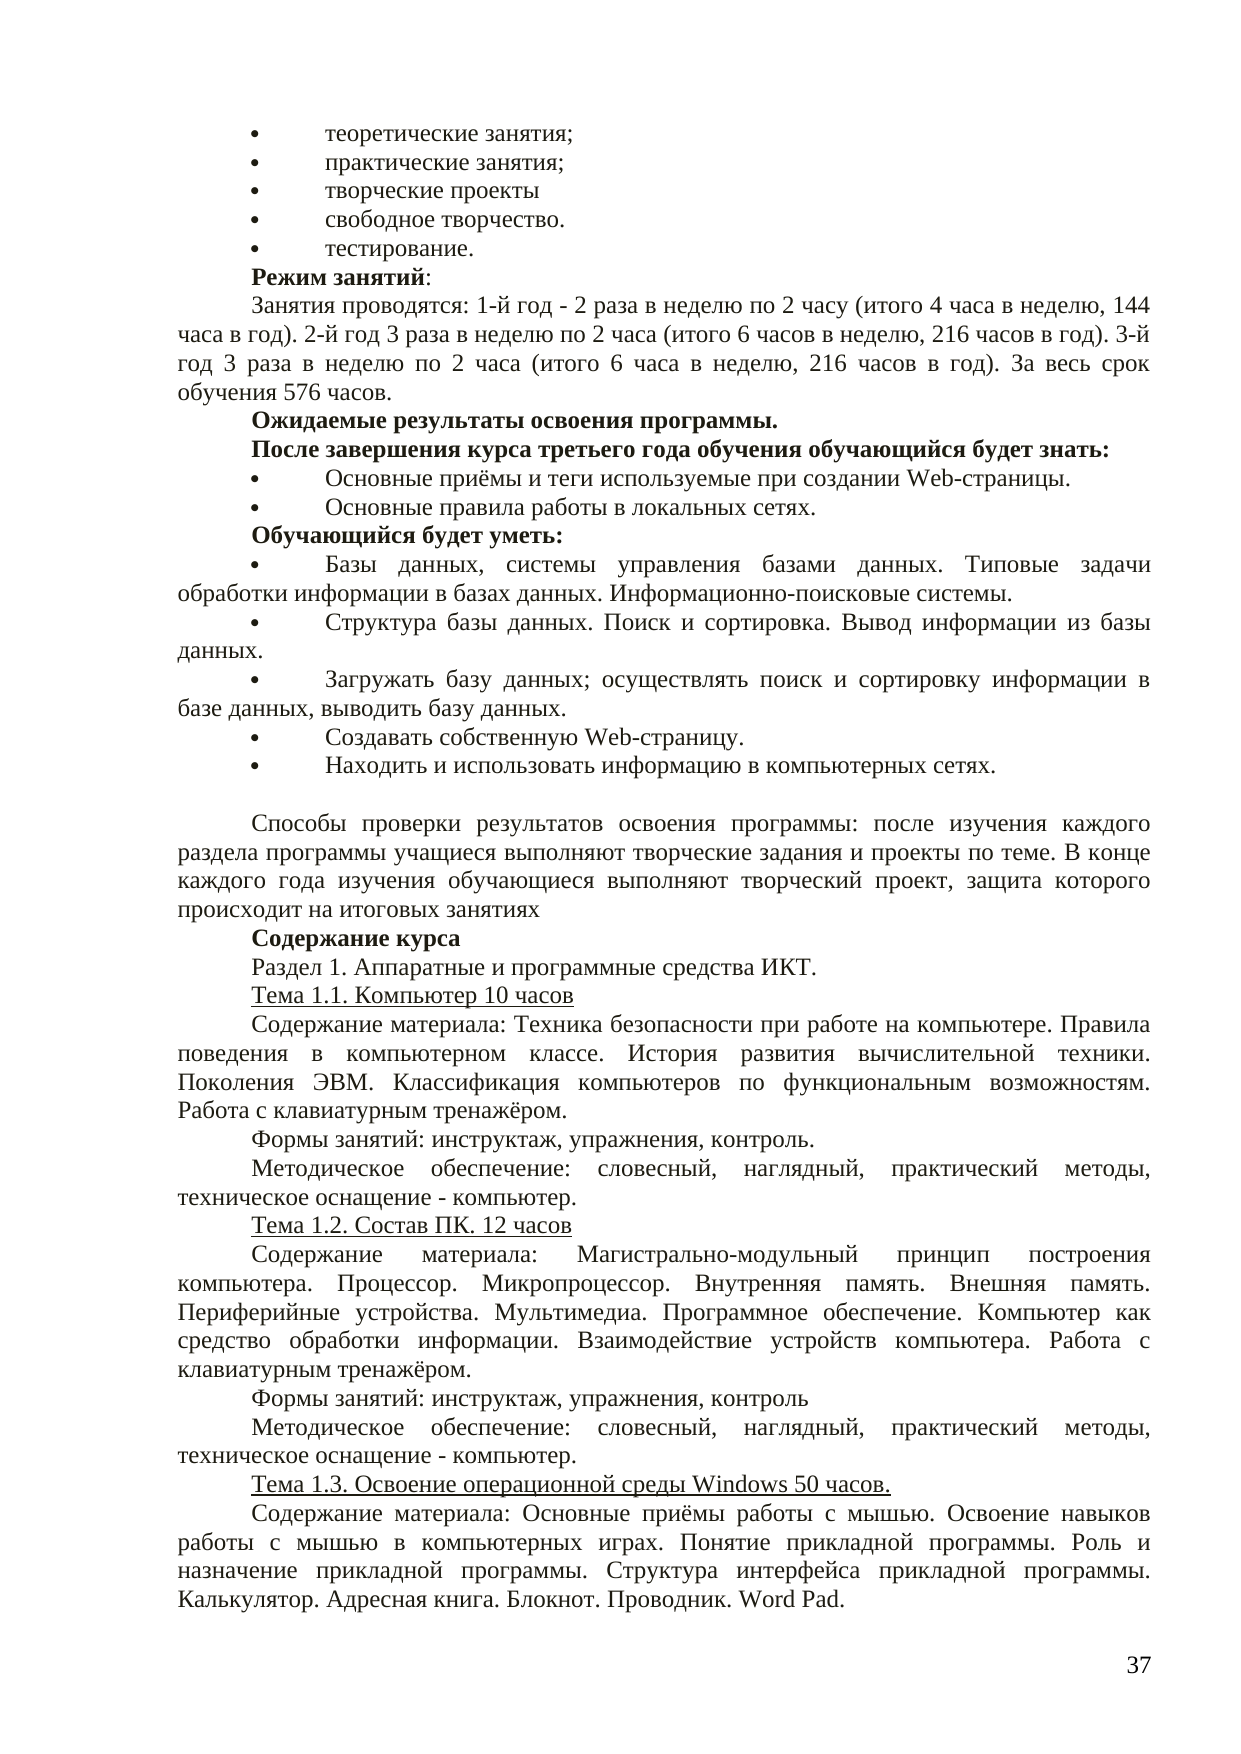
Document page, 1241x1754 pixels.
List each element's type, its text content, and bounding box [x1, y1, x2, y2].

text Тема 1.1. Компьютер 10 часов [177, 981, 1152, 1009]
list теоретические занятия; [177, 118, 1152, 147]
list Создавать собственную Web-страницу. [177, 722, 1152, 751]
list Основные правила работы в локальных сетях. [177, 492, 1152, 521]
text Методическое обеспечение: словесный, наглядный, практический методы, техническое оснащение - компьютер. [177, 1153, 1152, 1211]
list творческие проекты [177, 176, 1152, 204]
list практические занятия; [177, 147, 1152, 176]
text Ожидаемые результаты освоения программы. [177, 406, 1152, 434]
list тестирование. [177, 233, 1152, 262]
text Занятия проводятся: 1-й год - 2 раза в неделю по 2 часу (итого 4 часа в неделю, 144 часа в год). 2-й год 3 раза в неделю по 2 часа (итого 6 часов в неделю, 216 часов в год). 3-й год 3 раза в неделю по 2 часа (итого 6 часа в неделю, 216 часов в год). За весь срок обучения 576 часов. [177, 291, 1152, 406]
text Содержание курса [177, 923, 1152, 952]
list Основные приёмы и теги используемые при создании Web-страницы. [177, 463, 1152, 492]
text Тема 1.2. Состав ПК. 12 часов [177, 1211, 1152, 1239]
text Содержание материала: Основные приёмы работы с мышью. Освоение навыков работы с мышью в компьютерных играх. Понятие прикладной программы. Роль и назначение прикладной программы. Структура интерфейса прикладной программы. Калькулятор. Адресная книга. Блокнот. Проводник. Word Pad. [177, 1498, 1152, 1613]
list Загружать базу данных; осуществлять поиск и сортировку информации в базе данных, выводить базу данных. [177, 664, 1152, 722]
text Обучающийся будет уметь: [177, 521, 1152, 549]
list свободное творчество. [177, 204, 1152, 233]
text Содержание материала: Техника безопасности при работе на компьютере. Правила поведения в компьютерном классе. История развития вычислительной техники. Поколения ЭВМ. Классификация компьютеров по функциональным возможностям. Работа с клавиатурным тренажёром. [177, 1009, 1152, 1124]
list Находить и использовать информацию в компьютерных сетях. [177, 751, 1152, 779]
text Формы занятий: инструктаж, упражнения, контроль [177, 1383, 1152, 1412]
text Методическое обеспечение: словесный, наглядный, практический методы, техническое оснащение - компьютер. [177, 1412, 1152, 1469]
list Базы данных, системы управления базами данных. Типовые задачи обработки информации в базах данных. Информационно-поисковые системы. [177, 549, 1152, 607]
text Содержание материала: Магистрально-модульный принцип построения компьютера. Процессор. Микропроцессор. Внутренняя память. Внешняя память. Периферийные устройства. Мультимедиа. Программное обеспечение. Компьютер как средство обработки информации. Взаимодействие устройств компьютера. Работа с клавиатурным тренажёром. [177, 1239, 1152, 1383]
text Формы занятий: инструктаж, упражнения, контроль. [177, 1124, 1152, 1153]
text Раздел 1. Аппаратные и программные средства ИКТ. [177, 952, 1152, 981]
list Структура базы данных. Поиск и сортировка. Вывод информации из базы данных. [177, 607, 1152, 664]
text Способы проверки результатов освоения программы: после изучения каждого раздела программы учащиеся выполняют творческие задания и проекты по теме. В конце каждого года изучения обучающиеся выполняют творческий проект, защита которого происходит на итоговых занятиях [177, 808, 1152, 923]
text Режим занятий: [177, 262, 1152, 291]
text После завершения курса третьего года обучения обучающийся будет знать: [177, 434, 1152, 463]
text Тема 1.3. Освоение операционной среды Windows 50 часов. [177, 1469, 1152, 1498]
